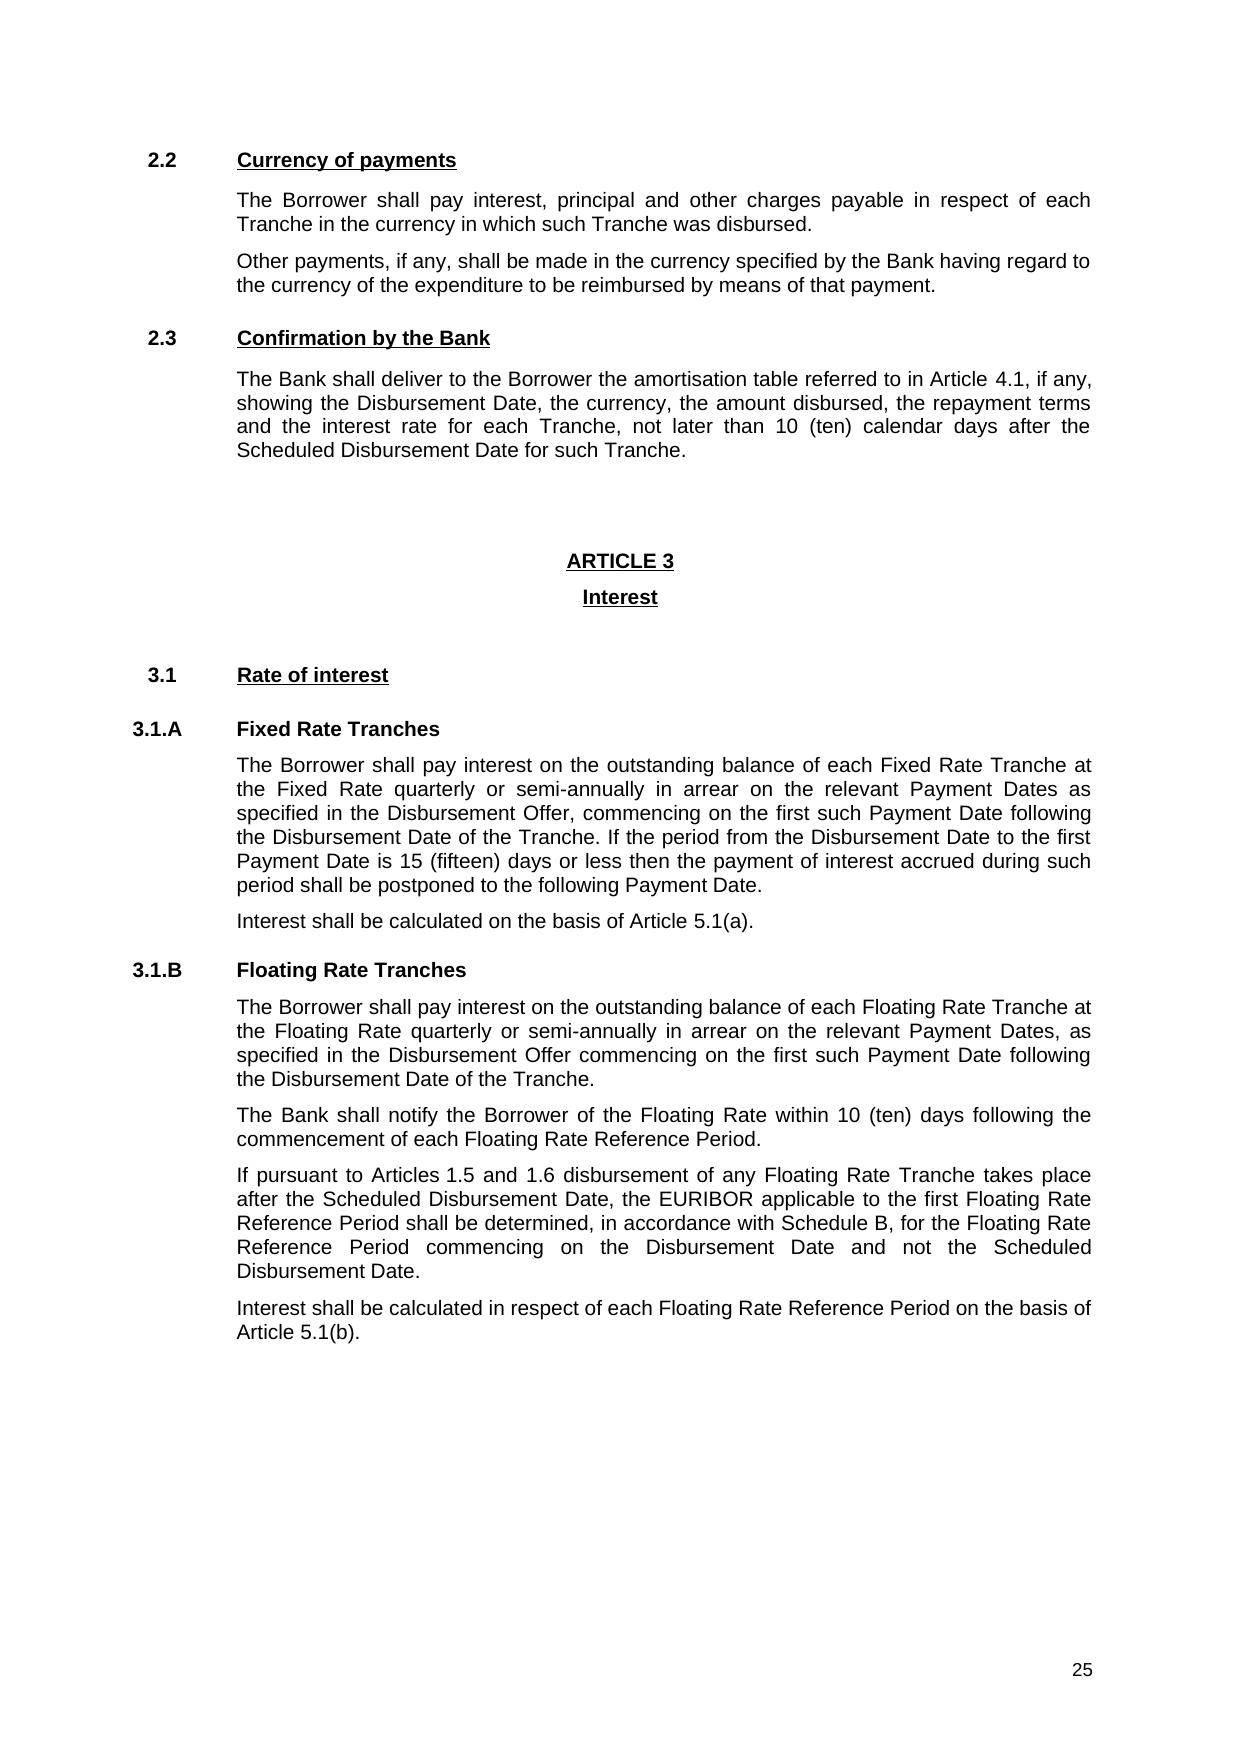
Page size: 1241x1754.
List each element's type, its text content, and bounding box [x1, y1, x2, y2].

title Interest [148, 585, 1092, 609]
text The Bank shall notify the Borrower of the Floating Rate within 10 (ten) days following the commencement of each Floating Rate Reference Period. [236, 1103, 1092, 1151]
text Other payments, if any, shall be made in the currency specified by the Bank having regard to the currency of the expenditure to be reimbursed by means of that payment. [236, 249, 1092, 297]
subtitle Currency of payments [148, 148, 1092, 172]
subtitle Confirmation by the Bank [148, 326, 1092, 350]
subtitle Floating Rate Tranches [132, 958, 1092, 982]
subtitle Rate of interest [148, 663, 1092, 687]
text The Borrower shall pay interest on the outstanding balance of each Floating Rate Tranche at the Floating Rate quarterly or semi-annually in arrear on the relevant Payment Dates, as specified in the Disbursement Offer commencing on the first such Payment Date following the Disbursement Date of the Tranche. [236, 994, 1092, 1090]
text Interest shall be calculated on the basis of Article 5.1(a). [236, 909, 1092, 933]
text Interest shall be calculated in respect of each Floating Rate Reference Period on the basis of Article 5.1(b). [236, 1296, 1092, 1343]
text The Borrower shall pay interest, principal and other charges payable in respect of each Tranche in the currency in which such Tranche was disbursed. [236, 188, 1092, 236]
text The Borrower shall pay interest on the outstanding balance of each Fixed Rate Tranche at the Fixed Rate quarterly or semi-annually in arrear on the relevant Payment Dates as specified in the Disbursement Offer, commencing on the first such Payment Date following the Disbursement Date of the Tranche. If the period from the Disbursement Date to the first Payment Date is 15 (fifteen) days or less then the payment of interest accrued during such period shall be postponed to the following Payment Date. [236, 753, 1092, 897]
text The Bank shall deliver to the Borrower the amortisation table referred to in Article 4.1, if any, showing the Disbursement Date, the currency, the amount disbursed, the repayment terms and the interest rate for each Tranche, not later than 10 (ten) calendar days after the Scheduled Disbursement Date for such Tranche. [236, 366, 1092, 462]
subtitle Fixed Rate Tranches [132, 716, 1092, 740]
text If pursuant to Articles 1.5 and 1.6 disbursement of any Floating Rate Tranche takes place after the Scheduled Disbursement Date, the EURIBOR applicable to the first Floating Rate Reference Period shall be determined, in accordance with Schedule B, for the Floating Rate Reference Period commencing on the Disbursement Date and not the Scheduled Disbursement Date. [236, 1163, 1092, 1283]
